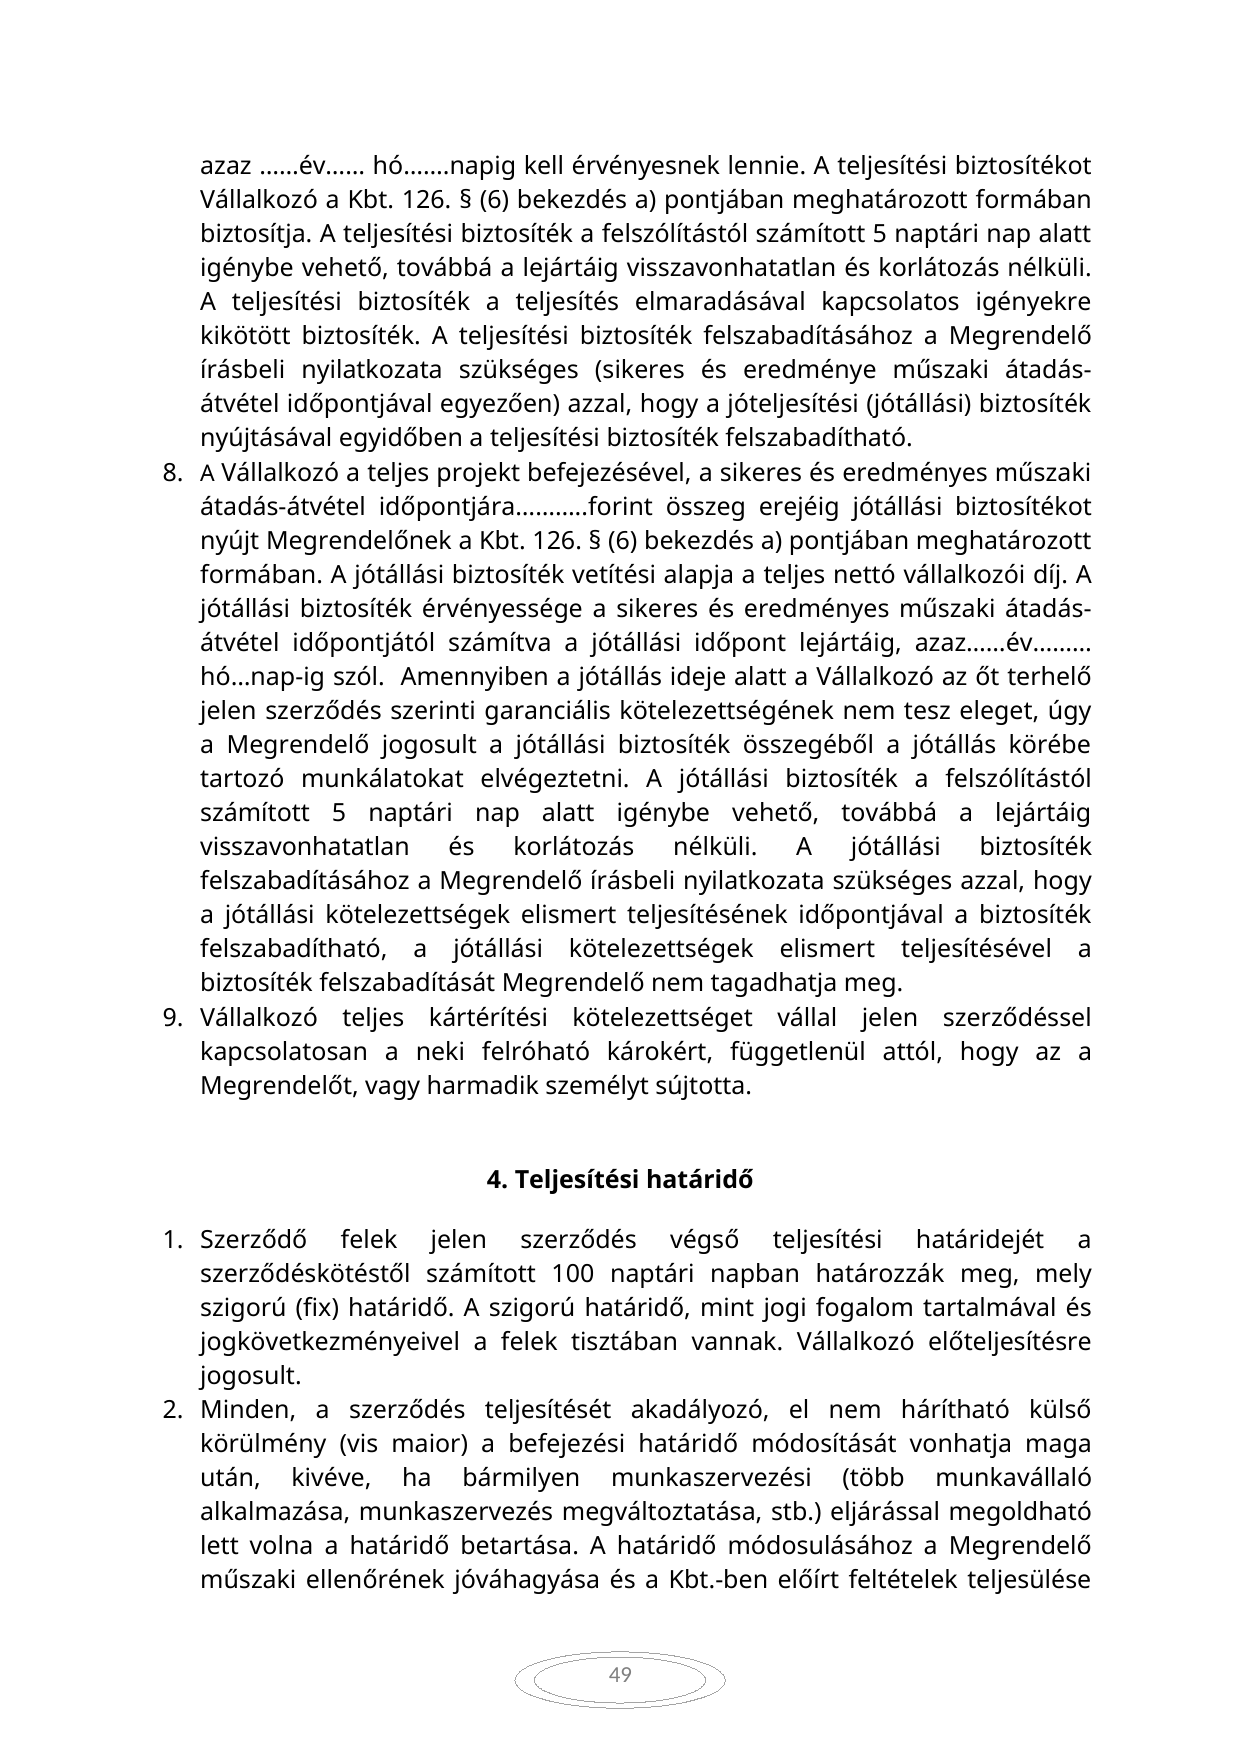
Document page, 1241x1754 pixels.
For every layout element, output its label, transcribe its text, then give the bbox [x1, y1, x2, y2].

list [162, 148, 1093, 454]
list A Vállalkozó a teljes projekt befejezésével, a sikeres és eredményes műszaki átadás-átvétel időpontjára………..forint összeg erejéig jótállási biztosítékot nyújt Megrendelőnek a Kbt. 126. § (6) bekezdés a) pontjában meghatározott formában. A jótállási biztosíték vetítési alapja a teljes nettó vállalkozói díj. A jótállási biztosíték érvényessége a sikeres és eredményes műszaki átadás-átvétel időpontjától számítva a jótállási időpont lejártáig, azaz……év………hó…nap-ig szól. Amennyiben a jótállás ideje alatt a Vállalkozó az őt terhelő jelen szerződés szerinti garanciális kötelezettségének nem tesz eleget, úgy a Megrendelő jogosult a jótállási biztosíték összegéből a jótállás körébe tartozó munkálatokat elvégeztetni. A jótállási biztosíték a felszólítástól számított 5 naptári nap alatt igénybe vehető, továbbá a lejártáig visszavonhatatlan és korlátozás nélküli. A jótállási biztosíték felszabadításához a Megrendelő írásbeli nyilatkozata szükséges azzal, hogy a jótállási kötelezettségek elismert teljesítésének időpontjával a biztosíték felszabadítható, a jótállási kötelezettségek elismert teljesítésével a biztosíték felszabadítását Megrendelő nem tagadhatja meg. [162, 454, 1093, 999]
text 4. Teljesítési határidő [148, 1161, 1093, 1195]
list Szerződő felek jelen szerződés végső teljesítési határidejét a szerződéskötéstől számított 100 naptári napban határozzák meg, mely szigorú (fix) határidő. A szigorú határidő, mint jogi fogalom tartalmával és jogkövetkezményeivel a felek tisztában vannak. Vállalkozó előteljesítésre jogosult. [162, 1221, 1093, 1392]
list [162, 1392, 1093, 1596]
list Vállalkozó teljes kártérítési kötelezettséget vállal jelen szerződéssel kapcsolatosan a neki felróható károkért, függetlenül attól, hogy az a Megrendelőt, vagy harmadik személyt sújtotta. [162, 999, 1093, 1101]
